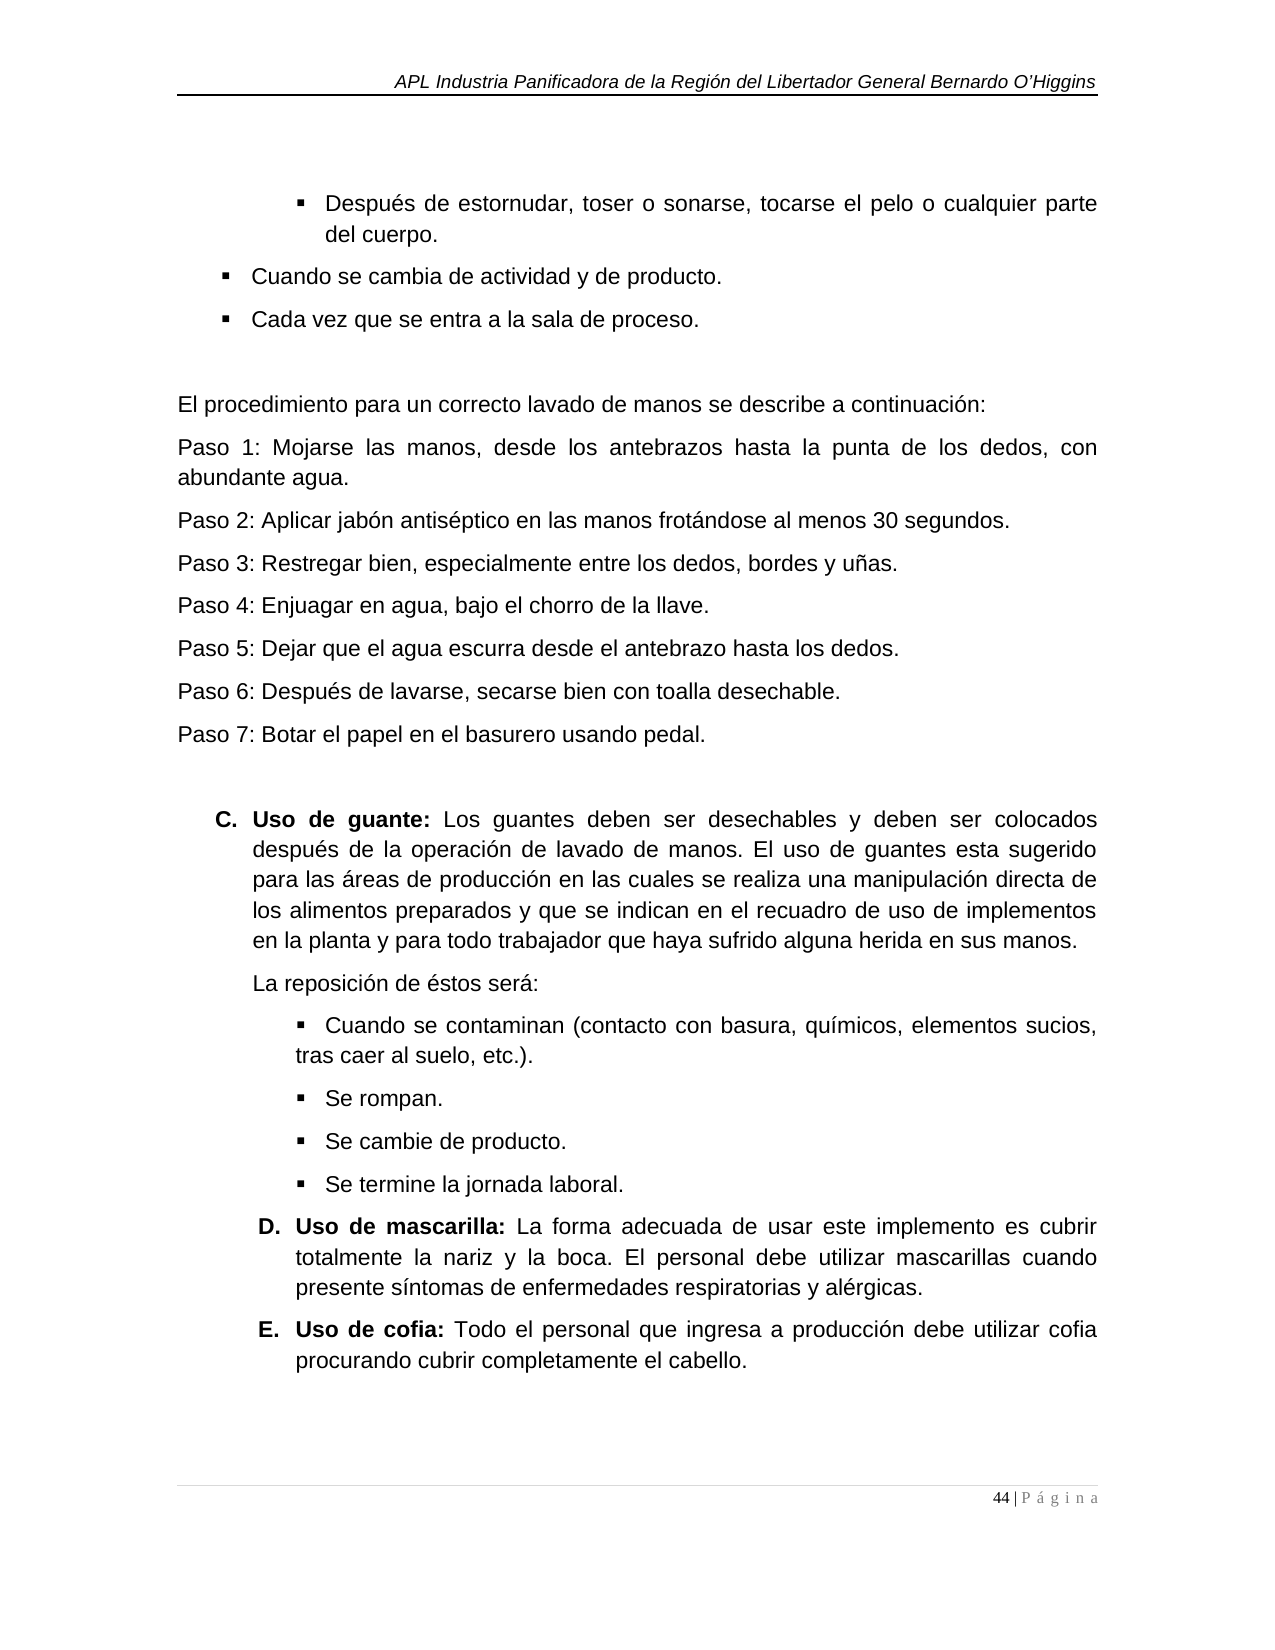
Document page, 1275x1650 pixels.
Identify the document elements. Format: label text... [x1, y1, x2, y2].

text Paso 1: Mojarse las manos, desde los antebrazos hasta la punta de los dedos, con abundante agua. [177, 434, 1098, 491]
text El procedimiento para un correcto lavado de manos se describe a continuación: [177, 391, 1098, 418]
list Cuando se cambia de actividad y de producto. [177, 263, 1098, 290]
list Uso de mascarilla: La forma adecuada de usar este implemento es cubrir totalmente la nariz y la boca. El personal debe utilizar mascarillas cuando presente síntomas de enfermedades respiratorias y alérgicas. [258, 1213, 1098, 1300]
text Paso 7: Botar el papel en el basurero usando pedal. [177, 721, 1098, 747]
text Paso 5: Dejar que el agua escurra desde el antebrazo hasta los dedos. [177, 635, 1098, 662]
list Se termine la jornada laboral. [295, 1171, 1098, 1197]
list La reposición de éstos será: [252, 969, 1098, 996]
text Paso 4: Enjuagar en agua, bajo el chorro de la llave. [177, 592, 1098, 619]
text Paso 3: Restregar bien, especialmente entre los dedos, bordes y uñas. [177, 550, 1098, 576]
list Se cambie de producto. [295, 1128, 1098, 1154]
list Uso de cofia: Todo el personal que ingresa a producción debe utilizar cofia procurando cubrir completamente el cabello. [258, 1316, 1098, 1373]
list Después de estornudar, toser o sonarse, tocarse el pelo o cualquier parte del cuerpo. [295, 190, 1098, 247]
text Paso 6: Después de lavarse, secarse bien con toalla desechable. [177, 678, 1098, 704]
list Uso de guante: Los guantes deben ser desechables y deben ser colocados después de la operación de lavado de manos. El uso de guantes esta sugerido para las áreas de producción en las cuales se realiza una manipulación directa de los alimentos preparados y que se indican en el recuadro de uso de implementos en la planta y para todo trabajador que haya sufrido alguna herida en sus manos. [215, 806, 1098, 953]
list Cada vez que se entra a la sala de proceso. [177, 306, 1098, 332]
text Paso 2: Aplicar jabón antiséptico en las manos frotándose al menos 30 segundos. [177, 507, 1098, 533]
list Se rompan. [295, 1085, 1098, 1112]
list Cuando se contaminan (contacto con basura, químicos, elementos sucios, tras caer al suelo, etc.). [295, 1012, 1098, 1069]
